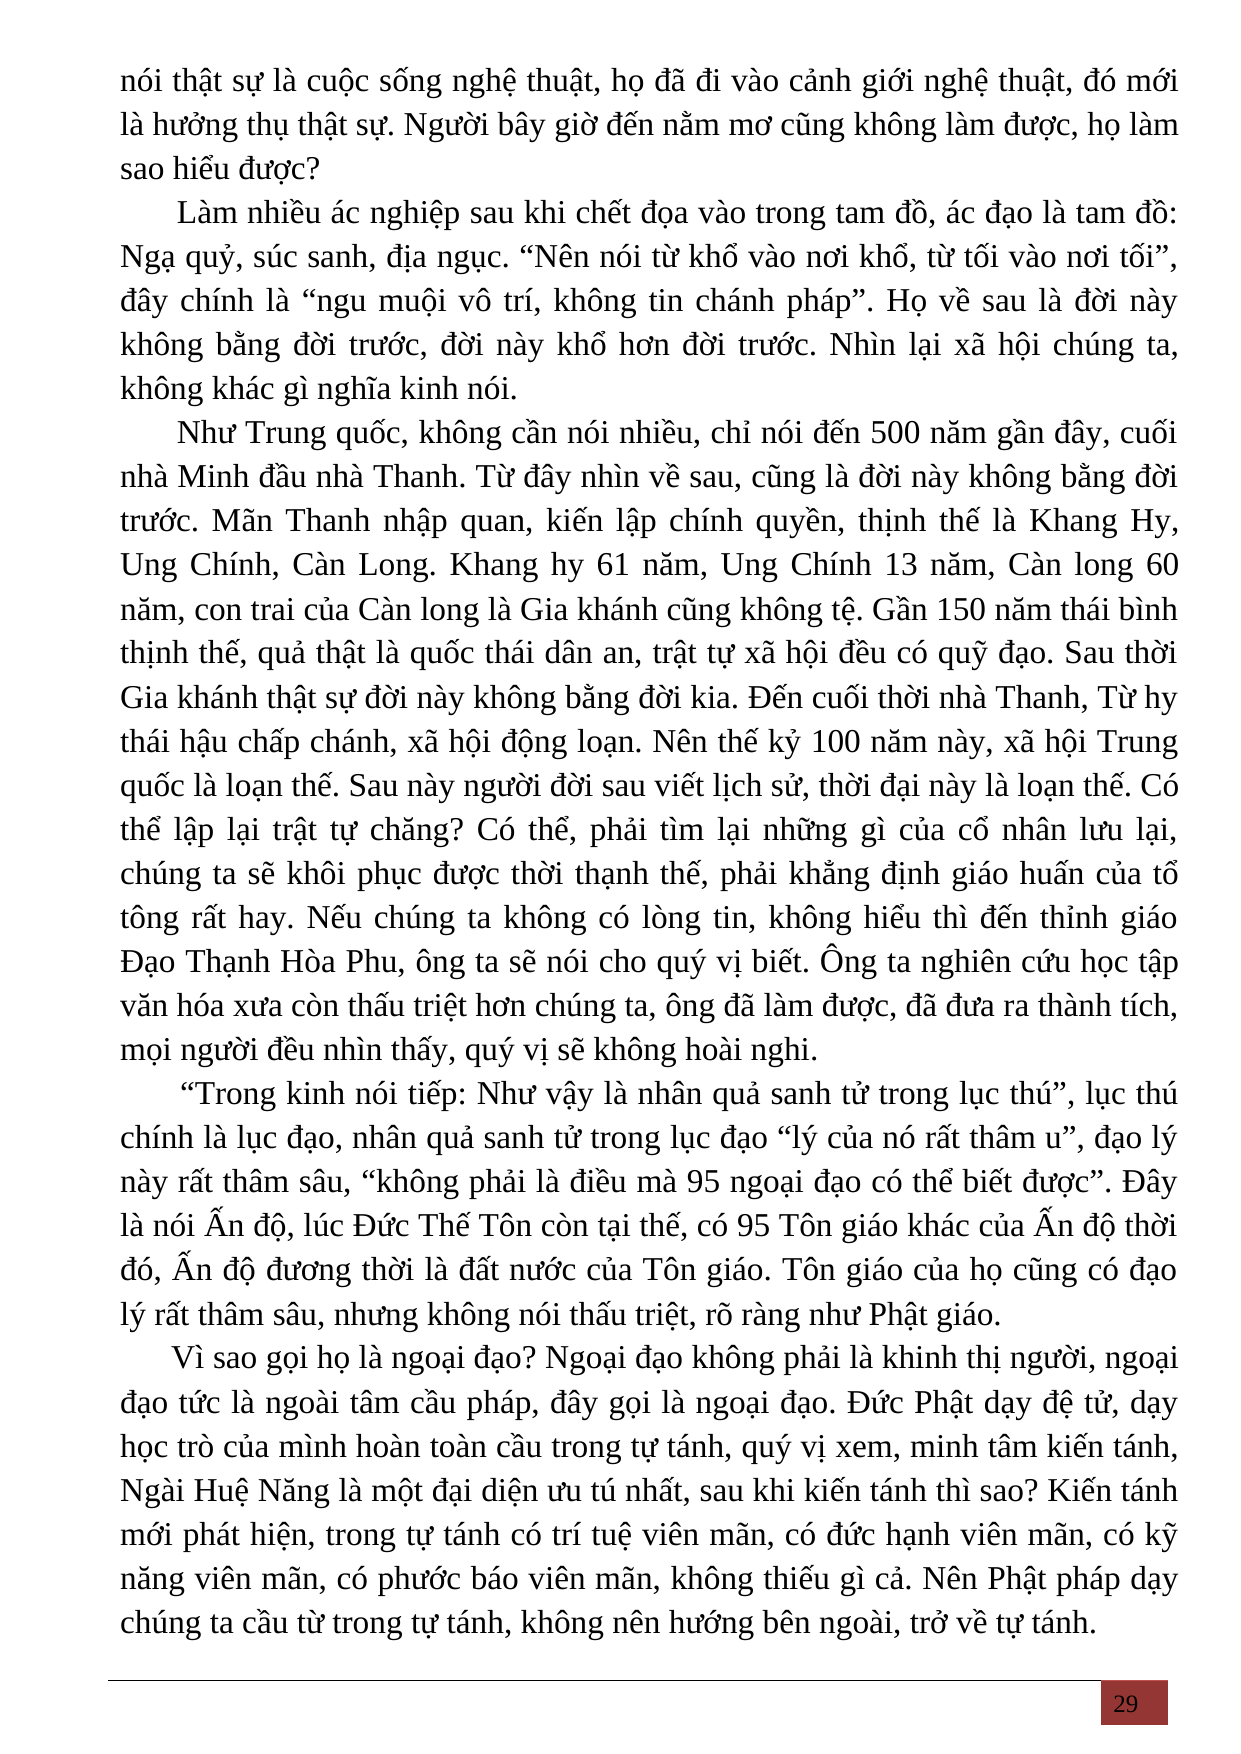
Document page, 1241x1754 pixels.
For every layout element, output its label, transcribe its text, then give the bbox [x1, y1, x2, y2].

text Vì sao gọi họ là ngoại đạo? Ngoại đạo không phải là khinh thị người, ngoại đạo tức là ngoài tâm cầu pháp, đây gọi là ngoại đạo. Đức Phật dạy đệ tử, dạy học trò của mình hoàn toàn cầu trong tự tánh, quý vị xem, minh tâm kiến tánh, Ngài Huệ Năng là một đại diện ưu tú nhất, sau khi kiến tánh thì sao? Kiến tánh mới phát hiện, trong tự tánh có trí tuệ viên mãn, có đức hạnh viên mãn, có kỹ năng viên mãn, có phước báo viên mãn, không thiếu gì cả. Nên Phật pháp dạy chúng ta cầu từ trong tự tánh, không nên hướng bên ngoài, trở về tự tánh. [120, 1338, 1180, 1641]
text Làm nhiều ác nghiệp sau khi chết đọa vào trong tam đồ, ác đạo là tam đồ: Ngạ quỷ, súc sanh, địa ngục. “Nên nói từ khổ vào nơi khổ, từ tối vào nơi tối”, đây chính là “ngu muội vô trí, không tin chánh pháp”. Họ về sau là đời này không bằng đời trước, đời này khổ hơn đời trước. Nhìn lại xã hội chúng ta, không khác gì nghĩa kinh nói. [120, 192, 1180, 407]
text “Trong kinh nói tiếp: Như vậy là nhân quả sanh tử trong lục thú”, lục thú chính là lục đạo, nhân quả sanh tử trong lục đạo “lý của nó rất thâm u”, đạo lý này rất thâm sâu, “không phải là điều mà 95 ngoại đạo có thể biết được”. Đây là nói Ấn độ, lúc Đức Thế Tôn còn tại thế, có 95 Tôn giáo khác của Ấn độ thời đó, Ấn độ đương thời là đất nước của Tôn giáo. Tôn giáo của họ cũng có đạo lý rất thâm sâu, nhưng không nói thấu triệt, rõ ràng như Phật giáo. [120, 1073, 1180, 1332]
text Như Trung quốc, không cần nói nhiều, chỉ nói đến 500 năm gần đây, cuối nhà Minh đầu nhà Thanh. Từ đây nhìn về sau, cũng là đời này không bằng đời trước. Mãn Thanh nhập quan, kiến lập chính quyền, thịnh thế là Khang Hy, Ung Chính, Càn Long. Khang hy 61 năm, Ung Chính 13 năm, Càn long 60 năm, con trai của Càn long là Gia khánh cũng không tệ. Gần 150 năm thái bình thịnh thế, quả thật là quốc thái dân an, trật tự xã hội đều có quỹ đạo. Sau thời Gia khánh thật sự đời này không bằng đời kia. Đến cuối thời nhà Thanh, Từ hy thái hậu chấp chánh, xã hội động loạn. Nên thế kỷ 100 năm này, xã hội Trung quốc là loạn thế. Sau này người đời sau viết lịch sử, thời đại này là loạn thế. Có thể lập lại trật tự chăng? Có thể, phải tìm lại những gì của cổ nhân lưu lại, chúng ta sẽ khôi phục được thời thạnh thế, phải khẳng định giáo huấn của tổ tông rất hay. Nếu chúng ta không có lòng tin, không hiểu thì đến thỉnh giáo Đạo Thạnh Hòa Phu, ông ta sẽ nói cho quý vị biết. Ông ta nghiên cứu học tập văn hóa xưa còn thấu triệt hơn chúng ta, ông đã làm được, đã đưa ra thành tích, mọi người đều nhìn thấy, quý vị sẽ không hoài nghi. [120, 412, 1180, 1068]
